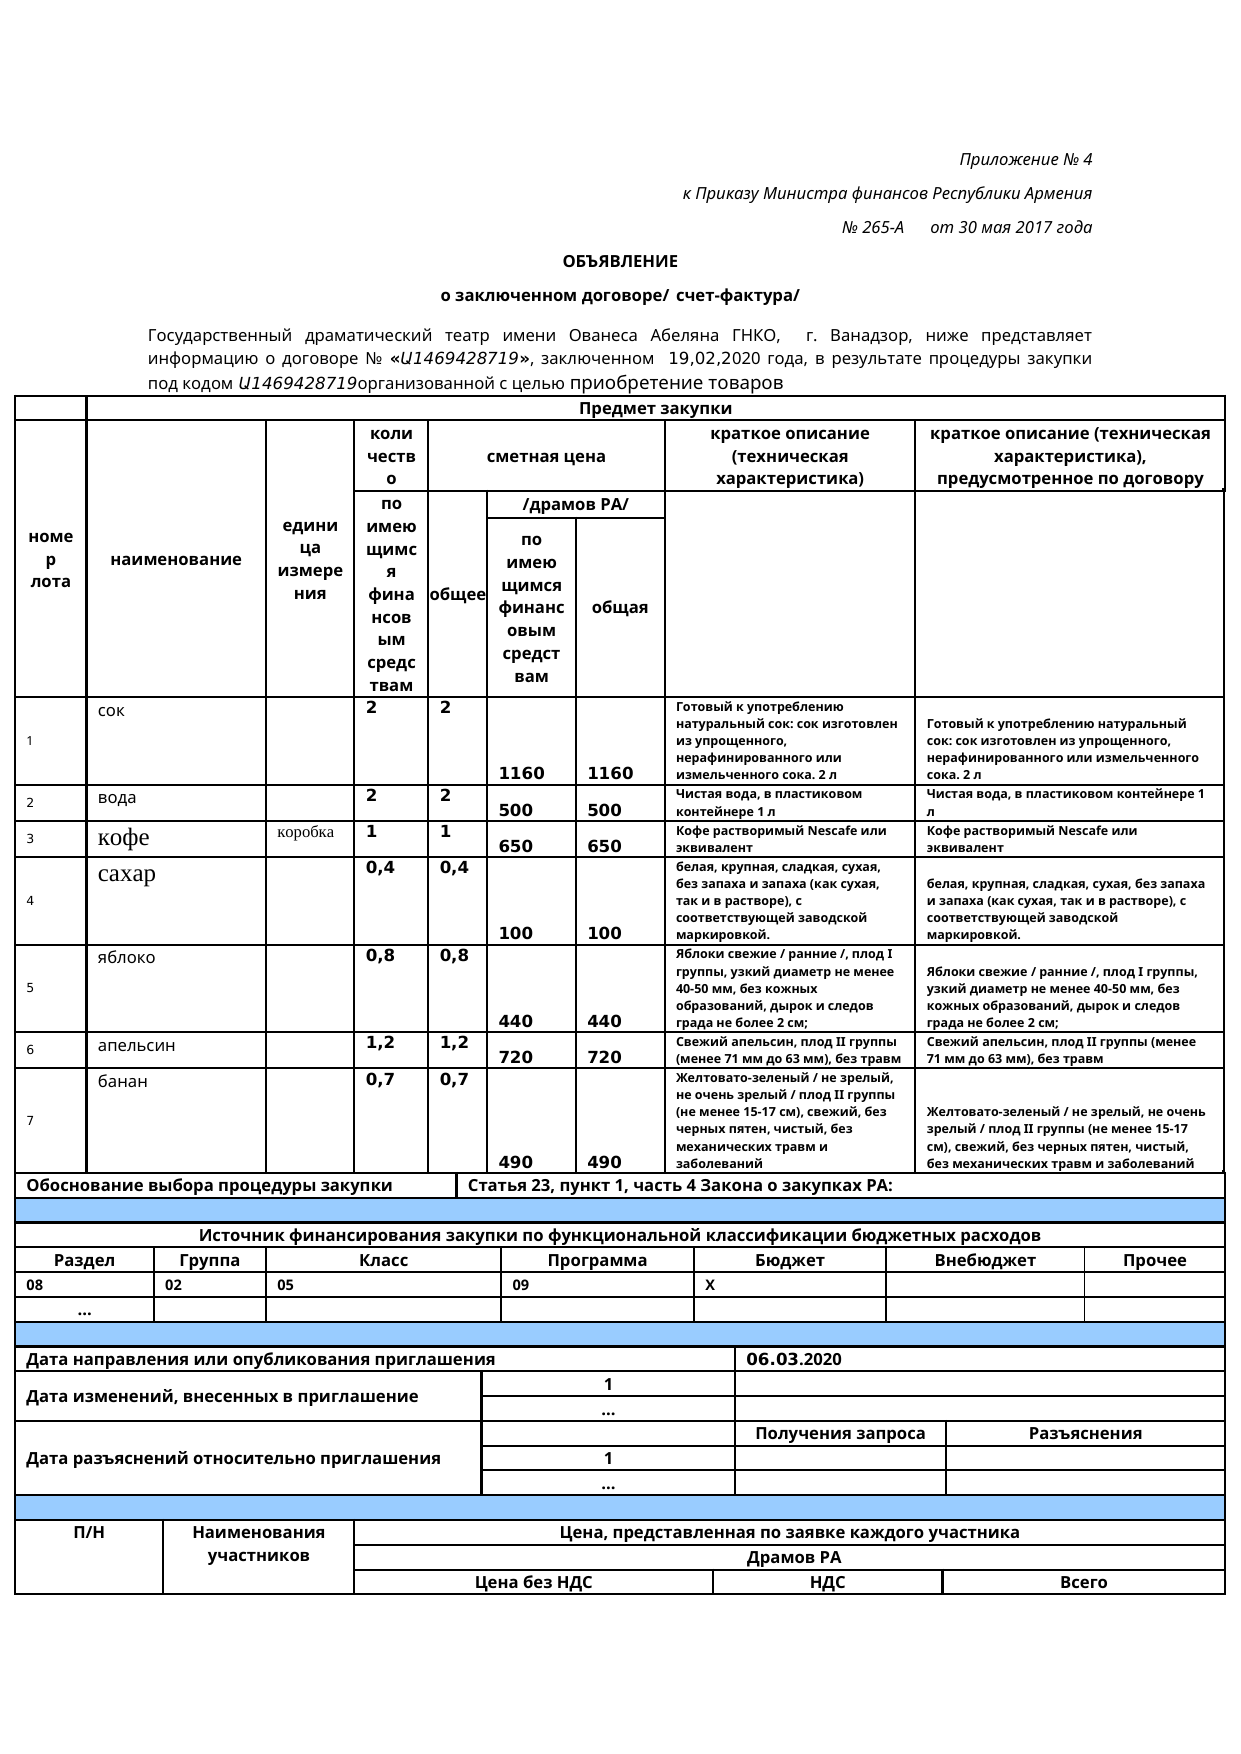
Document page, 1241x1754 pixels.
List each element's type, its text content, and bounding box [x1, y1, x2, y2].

table_cell Яблоки свежие / ранние /, плод I группы, узкий диаметр не менее 40-50 мм, без кожных образований, дырок и следов града не более 2 см; [666, 946, 914, 1031]
table_cell краткое описание (техническая характеристика) [666, 421, 914, 489]
table_cell [267, 1069, 353, 1172]
table_cell Желтовато-зеленый / не зрелый, не очень зрелый / плод II группы (не менее 15-17 см), свежий, без черных пятен, чистый, без механических травм и заболеваний [916, 1069, 1223, 1172]
table_cell Группа [155, 1248, 265, 1271]
table_cell Желтовато-зеленый / не зрелый, не очень зрелый / плод II группы (не менее 15-17 см), свежий, без черных пятен, чистый, без механических травм и заболеваний [666, 1069, 914, 1172]
table_cell 720 [488, 1033, 575, 1067]
table_cell Дата изменений, внесенных в приглашение [16, 1372, 480, 1420]
table_cell 3 [16, 822, 85, 856]
table_cell 1160 [577, 698, 664, 783]
table_cell наименование [88, 421, 265, 696]
table_cell 0,7 [429, 1069, 486, 1172]
table_cell Кофе растворимый Nescafe или эквивалент [666, 822, 914, 856]
table_cell 1 [16, 698, 85, 783]
table_cell общее [429, 492, 486, 696]
table_cell Чистая вода, в пластиковом контейнере 1 л [666, 786, 914, 820]
table_cell Свежий апельсин, плод II группы (менее 71 мм до 63 мм), без травм [916, 1033, 1223, 1067]
table_header [16, 397, 85, 419]
table_cell Наименования участников [164, 1521, 353, 1593]
table_cell 650 [488, 822, 575, 856]
table_cell 7 [16, 1069, 85, 1172]
table_cell количество [355, 421, 427, 489]
table_cell белая, крупная, сладкая, сухая, без запаха и запаха (как сухая, так и в растворе), с соответствующей заводской маркировкой. [916, 858, 1223, 943]
table_cell 05 [267, 1273, 500, 1296]
text ОБЪЯВЛЕНИЕ [148, 250, 1092, 273]
table_cell 0,8 [429, 946, 486, 1031]
table_cell 500 [577, 786, 664, 820]
table_cell Обоснование выбора процедуры закупки [16, 1174, 455, 1197]
table_cell 1,2 [355, 1033, 427, 1067]
table_cell 02 [155, 1273, 265, 1296]
table_cell [736, 1372, 1224, 1395]
table_cell [736, 1447, 945, 1469]
table_cell по имеющимся финансовым средствам [355, 492, 427, 696]
table_cell [16, 1496, 1224, 1519]
table_cell Бюджет [695, 1248, 885, 1271]
table_cell Чистая вода, в пластиковом контейнере 1 л [916, 786, 1223, 820]
text Приложение № 4 [148, 148, 1092, 170]
table_cell [887, 1298, 1084, 1321]
table_cell Дата направления или опубликования приглашения [16, 1348, 734, 1370]
table_cell Свежий апельсин, плод II группы (менее 71 мм до 63 мм), без травм [666, 1033, 914, 1067]
table_cell 720 [577, 1033, 664, 1067]
table_cell [736, 1471, 945, 1494]
table_cell 2 [355, 698, 427, 783]
text к Приказу Министра финансов Республики Армения [148, 182, 1092, 204]
table_cell общая [577, 519, 664, 696]
table_cell … [483, 1471, 734, 1494]
table_cell банан [88, 1069, 265, 1172]
table_cell по имеющимся финансовым средствам [488, 519, 575, 696]
table_cell номер лота [16, 421, 85, 696]
table_cell Цена, представленная по заявке каждого участника [355, 1521, 1224, 1544]
table_cell П/Н [16, 1521, 162, 1593]
table_cell Драмов РА [355, 1546, 1224, 1568]
table_cell [666, 492, 914, 696]
table_cell [947, 1471, 1224, 1494]
table_cell Внебюджет [887, 1248, 1084, 1271]
table_cell НДС [714, 1571, 941, 1593]
table_cell /драмов РА/ [488, 492, 664, 517]
table_cell 09 [502, 1273, 693, 1296]
table_cell [267, 946, 353, 1031]
table_cell Яблоки свежие / ранние /, плод I группы, узкий диаметр не менее 40-50 мм, без кожных образований, дырок и следов града не более 2 см; [916, 946, 1223, 1031]
table_cell 2 [429, 698, 486, 783]
table_cell [887, 1273, 1084, 1296]
table_cell [267, 786, 353, 820]
table_cell 440 [488, 946, 575, 1031]
table_cell [1085, 1298, 1224, 1321]
table_cell … [483, 1397, 734, 1420]
table_cell [267, 698, 353, 783]
table_cell [1085, 1273, 1224, 1296]
table_cell 2 [355, 786, 427, 820]
table_cell 1,2 [429, 1033, 486, 1067]
table_cell [483, 1422, 734, 1444]
table_cell яблоко [88, 946, 265, 1031]
table_cell Разъяснения [947, 1422, 1224, 1444]
table_cell [267, 858, 353, 943]
table_cell 490 [577, 1069, 664, 1172]
table_cell 08 [16, 1273, 153, 1296]
table_cell 2 [16, 786, 85, 820]
table_cell 2 [429, 786, 486, 820]
table_cell 650 [577, 822, 664, 856]
table_cell сахар [88, 858, 265, 943]
table_cell Источник финансирования закупки по функциональной классификации бюджетных расходов [16, 1224, 1224, 1246]
table_cell 1 [483, 1447, 734, 1469]
table_cell Класс [267, 1248, 500, 1271]
table_cell Программа [502, 1248, 693, 1271]
table_cell [502, 1298, 693, 1321]
table_cell Готовый к употреблению натуральный сок: сок изготовлен из упрощенного, нерафинированного или измельченного сока. 2 л [916, 698, 1223, 783]
table_cell 06.03.2020 [736, 1348, 1224, 1370]
table_cell [267, 1033, 353, 1067]
table_cell 1 [429, 822, 486, 856]
table_cell [267, 1298, 500, 1321]
table_cell Цена без НДС [355, 1571, 712, 1593]
table_cell Статья 23, пункт 1, часть 4 Закона о закупках РА: [458, 1174, 1224, 1197]
table_cell [947, 1447, 1224, 1469]
table_cell [155, 1298, 265, 1321]
table_cell Всего [944, 1571, 1224, 1593]
table_cell Получения запроса [736, 1422, 945, 1444]
table_cell сметная цена [429, 421, 664, 489]
table_cell белая, крупная, сладкая, сухая, без запаха и запаха (как сухая, так и в растворе), с соответствующей заводской маркировкой. [666, 858, 914, 943]
text о заключенном договоре/ счет-фактура/ [148, 284, 1092, 307]
table_cell сок [88, 698, 265, 783]
table_cell 1 [355, 822, 427, 856]
table_cell Кофе растворимый Nescafe или эквивалент [916, 822, 1223, 856]
table_header Предмет закупки [88, 397, 1224, 419]
table_cell единица измерения [267, 421, 353, 696]
table_cell 100 [577, 858, 664, 943]
table_cell 4 [16, 858, 85, 943]
table_cell [916, 492, 1223, 696]
table_cell 100 [488, 858, 575, 943]
table_cell 0,8 [355, 946, 427, 1031]
table_cell [736, 1397, 1224, 1420]
text Государственный драматический театр имени Ованеса Абеляна ГНКО, г. Ванадзор, ниже представляет информацию о договоре № «Ա1469428719», заключенном 19,02,2020 года, в результате процедуры закупки под кодом Ա1469428719организованной с целью приобретение товаров [148, 324, 1092, 394]
table_cell 5 [16, 946, 85, 1031]
table_cell Дата разъяснений относительно приглашения [16, 1422, 480, 1494]
table_cell Прочее [1085, 1248, 1224, 1271]
table_cell 0,7 [355, 1069, 427, 1172]
table_cell апельсин [88, 1033, 265, 1067]
table_cell 0,4 [429, 858, 486, 943]
table_cell вода [88, 786, 265, 820]
table_cell 0,4 [355, 858, 427, 943]
table_cell 1 [483, 1372, 734, 1395]
table_cell 6 [16, 1033, 85, 1067]
table_cell 440 [577, 946, 664, 1031]
table_cell Готовый к употреблению натуральный сок: сок изготовлен из упрощенного, нерафинированного или измельченного сока. 2 л [666, 698, 914, 783]
table_cell кофе [88, 822, 265, 856]
table_cell [16, 1323, 1224, 1345]
text № 265-A от 30 мая 2017 года [148, 216, 1092, 238]
table_cell краткое описание (техническая характеристика), предусмотренное по договору [916, 421, 1224, 489]
table_cell Раздел [16, 1248, 153, 1271]
table_cell [695, 1298, 885, 1321]
table_cell … [16, 1298, 153, 1321]
table_cell X [695, 1273, 885, 1296]
table_cell [16, 1199, 1224, 1221]
table_cell 490 [488, 1069, 575, 1172]
table_cell коробка [267, 822, 353, 856]
table_cell 500 [488, 786, 575, 820]
table_cell 1160 [488, 698, 575, 783]
